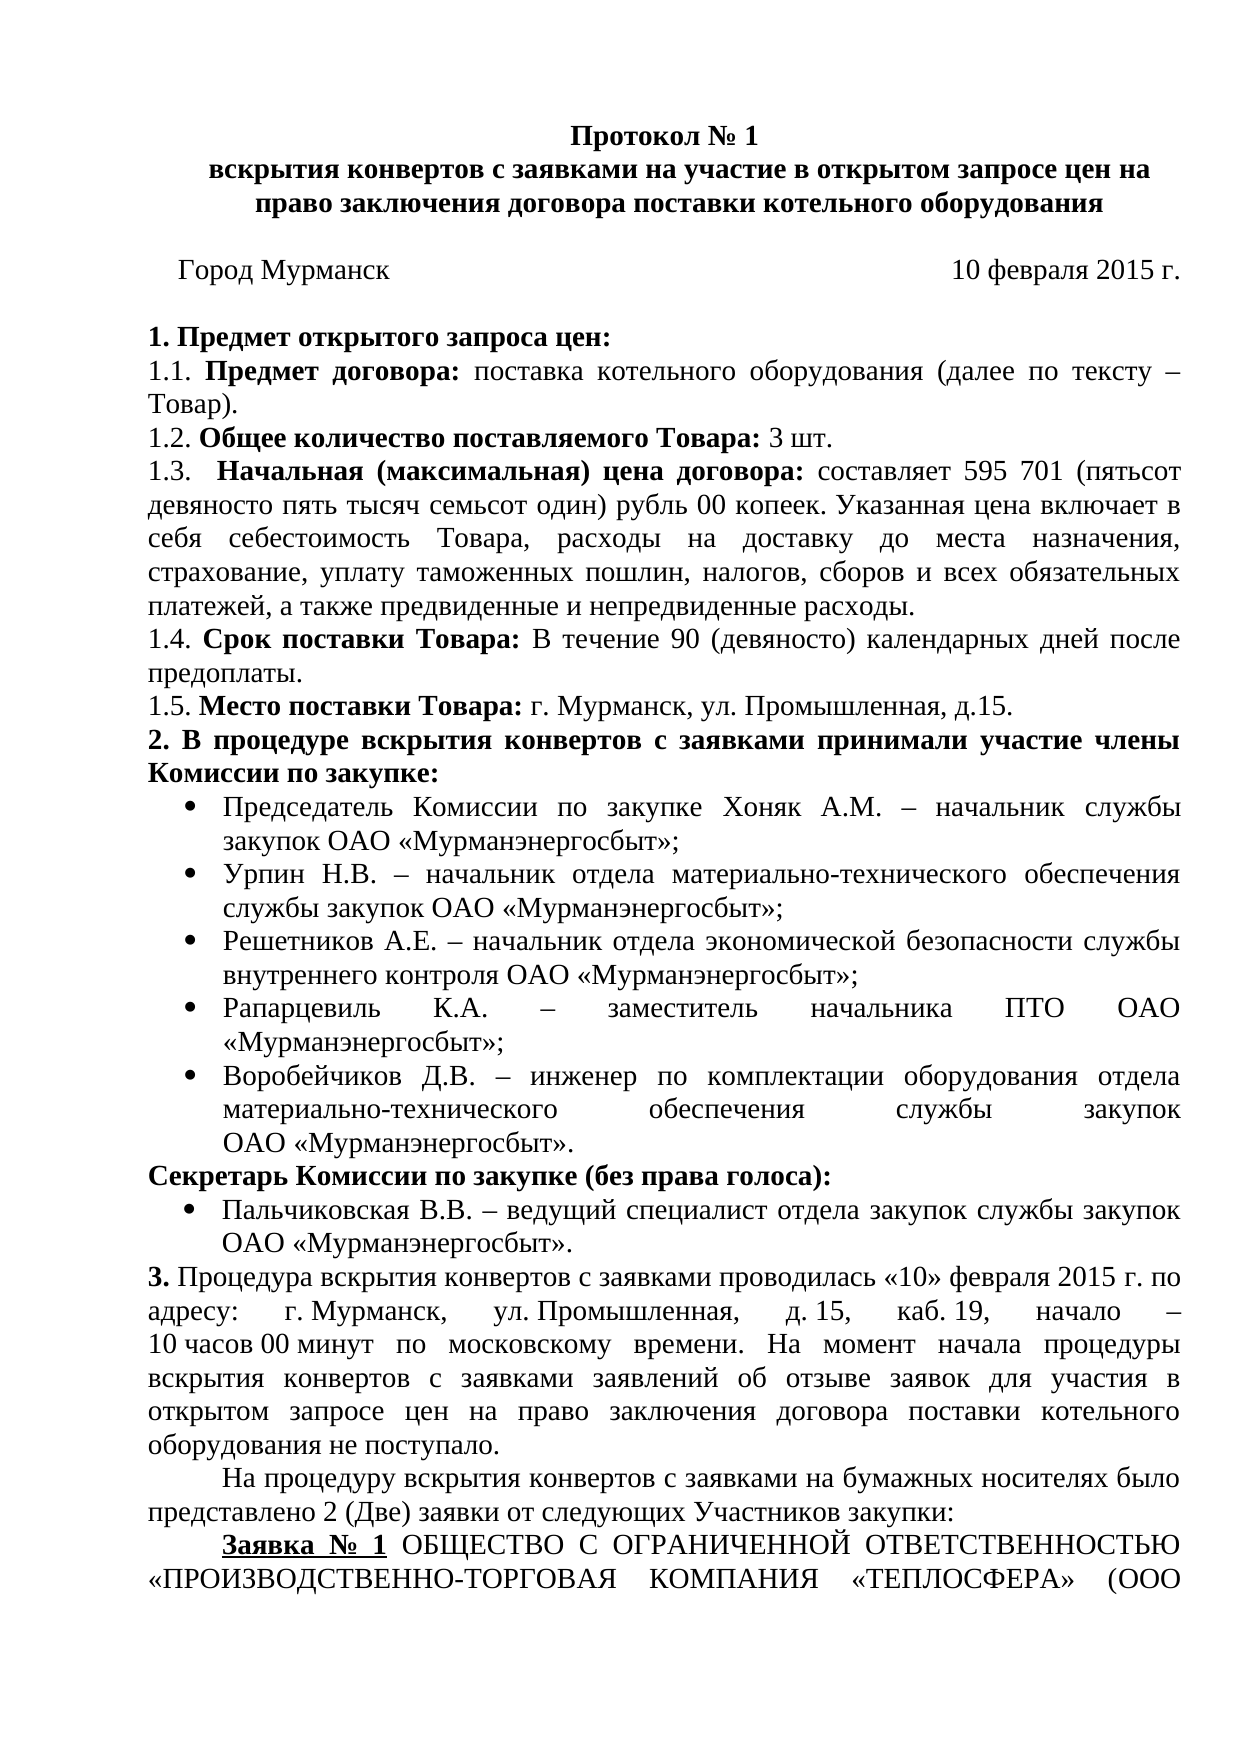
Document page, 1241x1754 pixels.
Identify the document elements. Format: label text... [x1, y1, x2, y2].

text 3. Процедура вскрытия конвертов с заявками проводилась «10» февраля 2015 г. по адресу: г. Мурманск, ул. Промышленная, д. 15, каб. 19, начало – 10 часов 00 минут по московскому времени. На момент начала процедуры вскрытия конвертов с заявками заявлений об отзыве заявок для участия в открытом запросе цен на право заключения договора поставки котельного оборудования не поступало. [148, 1259, 1181, 1460]
text вскрытия конвертов с заявками на участие в открытом запросе цен на право заключения договора поставки котельного оборудования [177, 152, 1181, 219]
list Воробейчиков Д.В. – инженер по комплектации оборудования отдела материально-технического обеспечения службы закупок ОАО «Мурманэнергосбыт». [185, 1058, 1181, 1158]
text 1.1. Предмет договора: поставка котельного оборудования (далее по тексту – Товар). [148, 353, 1181, 420]
text Город Мурманск 10 февраля 2015 г. [177, 252, 1181, 286]
text 1.5. Место поставки Товара: г. Мурманск, ул. Промышленная, д.15. [148, 688, 1181, 722]
text 1.2. Общее количество поставляемого Товара: 3 шт. [148, 420, 1181, 453]
list Решетников А.Е. – начальник отдела экономической безопасности службы внутреннего контроля ОАО «Мурманэнергосбыт»; [185, 923, 1181, 991]
text 1.4. Срок поставки Товара: В течение 90 (девяносто) календарных дней после предоплаты. [148, 621, 1181, 688]
text На процедуру вскрытия конвертов с заявками на бумажных носителях было представлено 2 (Две) заявки от следующих Участников закупки: [148, 1460, 1181, 1527]
list Пальчиковская В.В. – ведущий специалист отдела закупок службы закупок ОАО «Мурманэнергосбыт». [184, 1192, 1181, 1259]
text 1. Предмет открытого запроса цен: [148, 319, 1181, 353]
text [148, 1527, 1181, 1594]
text Протокол № 1 [148, 118, 1181, 152]
text Секретарь Комиссии по закупке (без права голоса): [148, 1158, 1181, 1192]
list Рапарцевиль К.А. – заместитель начальника ПТО ОАО «Мурманэнергосбыт»; [185, 991, 1181, 1058]
list Председатель Комиссии по закупке Хоняк А.М. – начальник службы закупок ОАО «Мурманэнергосбыт»; [185, 789, 1181, 856]
list Урпин Н.В. – начальник отдела материально-технического обеспечения службы закупок ОАО «Мурманэнергосбыт»; [185, 856, 1181, 923]
text 1.3. Начальная (максимальная) цена договора: составляет 595 701 (пятьсот девяносто пять тысяч семьсот один) рубль 00 копеек. Указанная цена включает в себя себестоимость Товара, расходы на доставку до места назначения, страхование, уплату таможенных пошлин, налогов, сборов и всех обязательных платежей, а также предвиденные и непредвиденные расходы. [148, 453, 1181, 621]
text 2. В процедуре вскрытия конвертов с заявками принимали участие члены Комиссии по закупке: [148, 722, 1181, 789]
